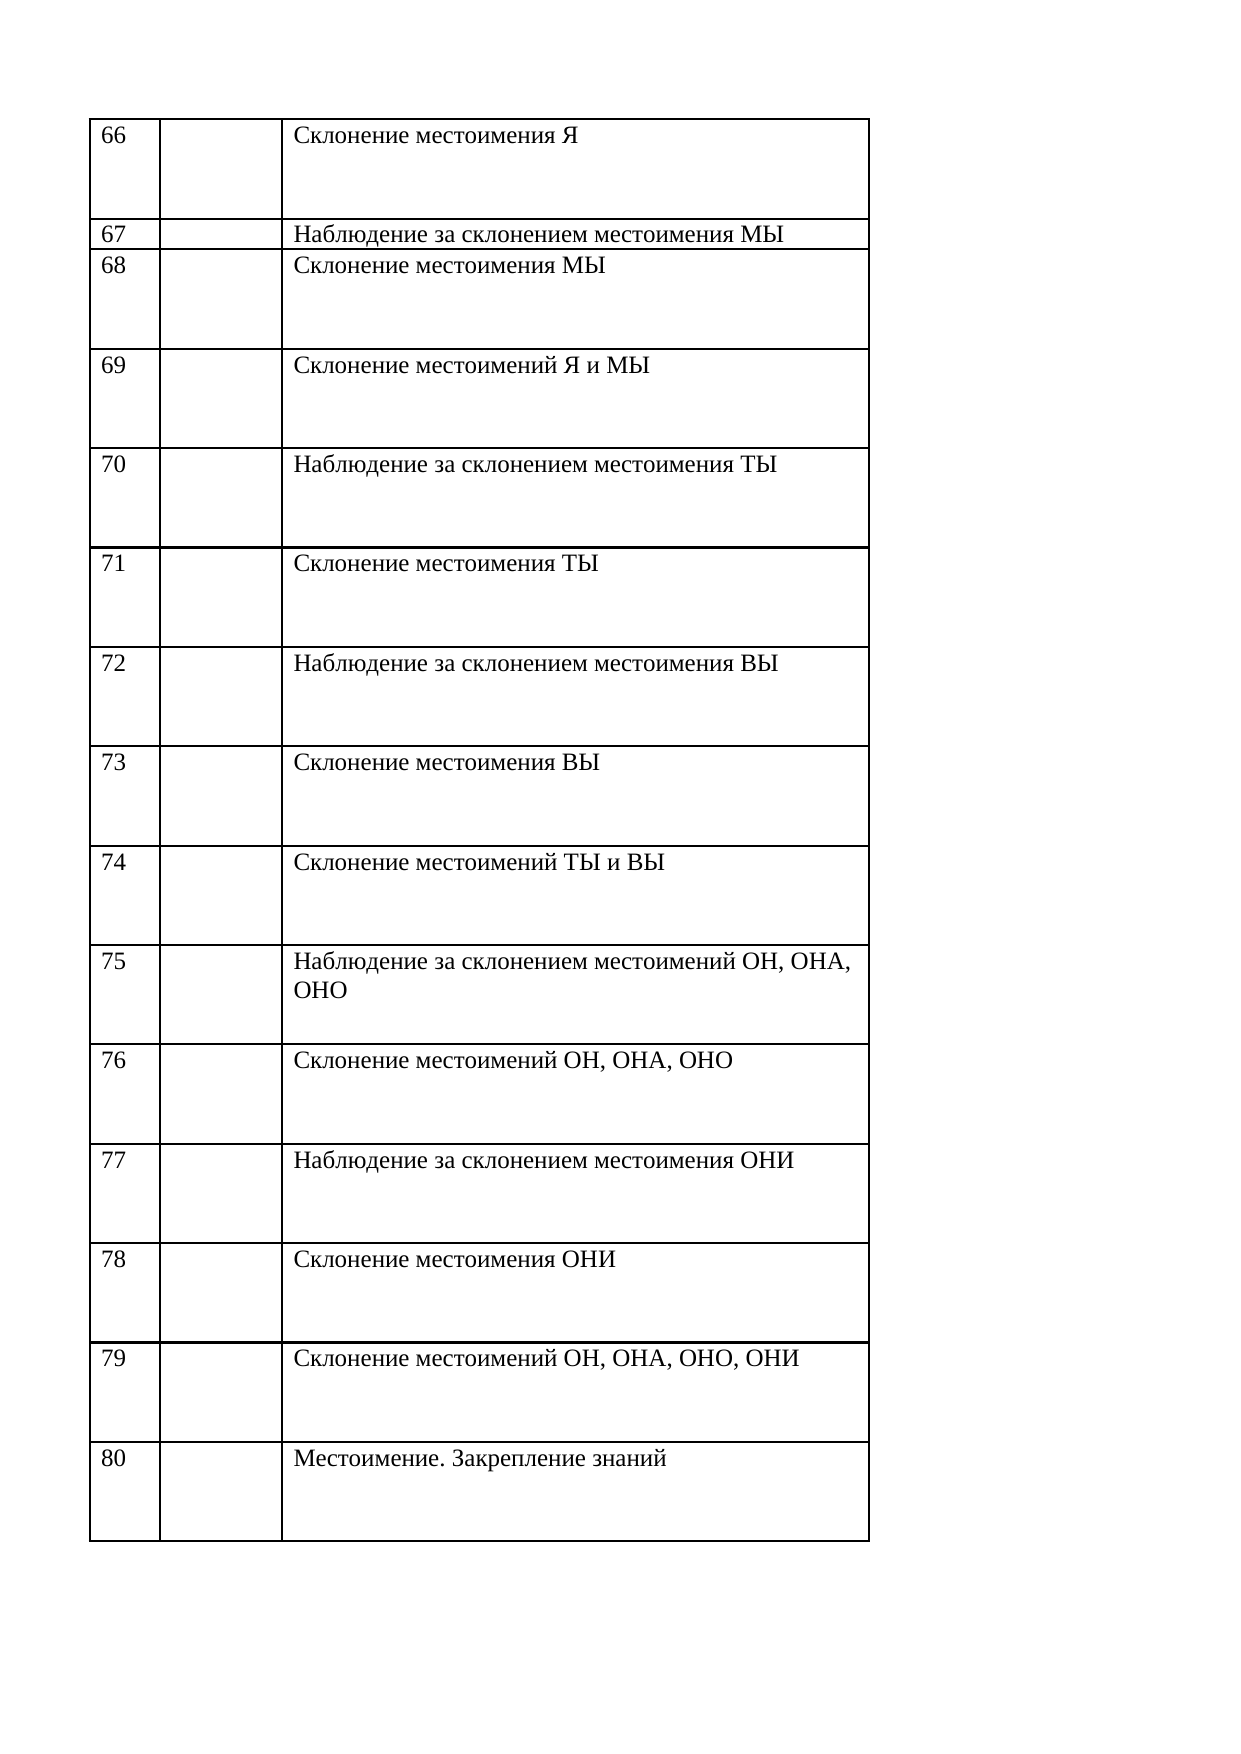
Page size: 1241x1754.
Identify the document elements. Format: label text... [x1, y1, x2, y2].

table_cell Склонение местоимений ОН, ОНА, ОНО, ОНИ [283, 1344, 868, 1441]
table_cell 71 [91, 549, 159, 646]
table_cell Склонение местоимений ОН, ОНА, ОНО [283, 1045, 868, 1143]
table_cell [161, 350, 281, 447]
table_cell Наблюдение за склонением местоимения ТЫ [283, 449, 868, 546]
table_cell 68 [91, 250, 159, 348]
table_cell 73 [91, 747, 159, 844]
table_cell Склонение местоимений Я и МЫ [283, 350, 868, 447]
table_cell Наблюдение за склонением местоимения ВЫ [283, 648, 868, 745]
table_cell Склонение местоимения ВЫ [283, 747, 868, 844]
table_cell 79 [91, 1344, 159, 1441]
table_cell 80 [91, 1443, 159, 1540]
table_cell Склонение местоимения МЫ [283, 250, 868, 348]
table_cell 69 [91, 350, 159, 447]
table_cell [283, 1443, 868, 1540]
table_cell [161, 220, 281, 248]
table_cell [161, 250, 281, 348]
table_cell Склонение местоимения Я [283, 120, 868, 217]
table_cell Наблюдение за склонением местоимений ОН, ОНА, ОНО [283, 946, 868, 1043]
table_cell [161, 847, 281, 944]
table_cell [161, 120, 281, 217]
table_cell 67 [91, 220, 159, 248]
table_cell Наблюдение за склонением местоимения МЫ [283, 220, 868, 248]
table_cell 74 [91, 847, 159, 944]
table_cell 72 [91, 648, 159, 745]
table_cell Склонение местоимения ОНИ [283, 1244, 868, 1341]
table_cell [161, 1244, 281, 1341]
table_cell [161, 946, 281, 1043]
table_cell [161, 549, 281, 646]
table_cell 78 [91, 1244, 159, 1341]
table_cell [161, 1344, 281, 1441]
table_cell Склонение местоимения ТЫ [283, 549, 868, 646]
table_cell 76 [91, 1045, 159, 1143]
table_cell [161, 1045, 281, 1143]
table_cell Наблюдение за склонением местоимения ОНИ [283, 1145, 868, 1242]
table_cell 70 [91, 449, 159, 546]
table_cell 75 [91, 946, 159, 1043]
table_cell Склонение местоимений ТЫ и ВЫ [283, 847, 868, 944]
table_cell [161, 1443, 281, 1540]
table_cell 77 [91, 1145, 159, 1242]
table_cell [161, 747, 281, 844]
table_cell [161, 449, 281, 546]
table_cell 66 [91, 120, 159, 217]
table_cell [161, 648, 281, 745]
table_cell [161, 1145, 281, 1242]
